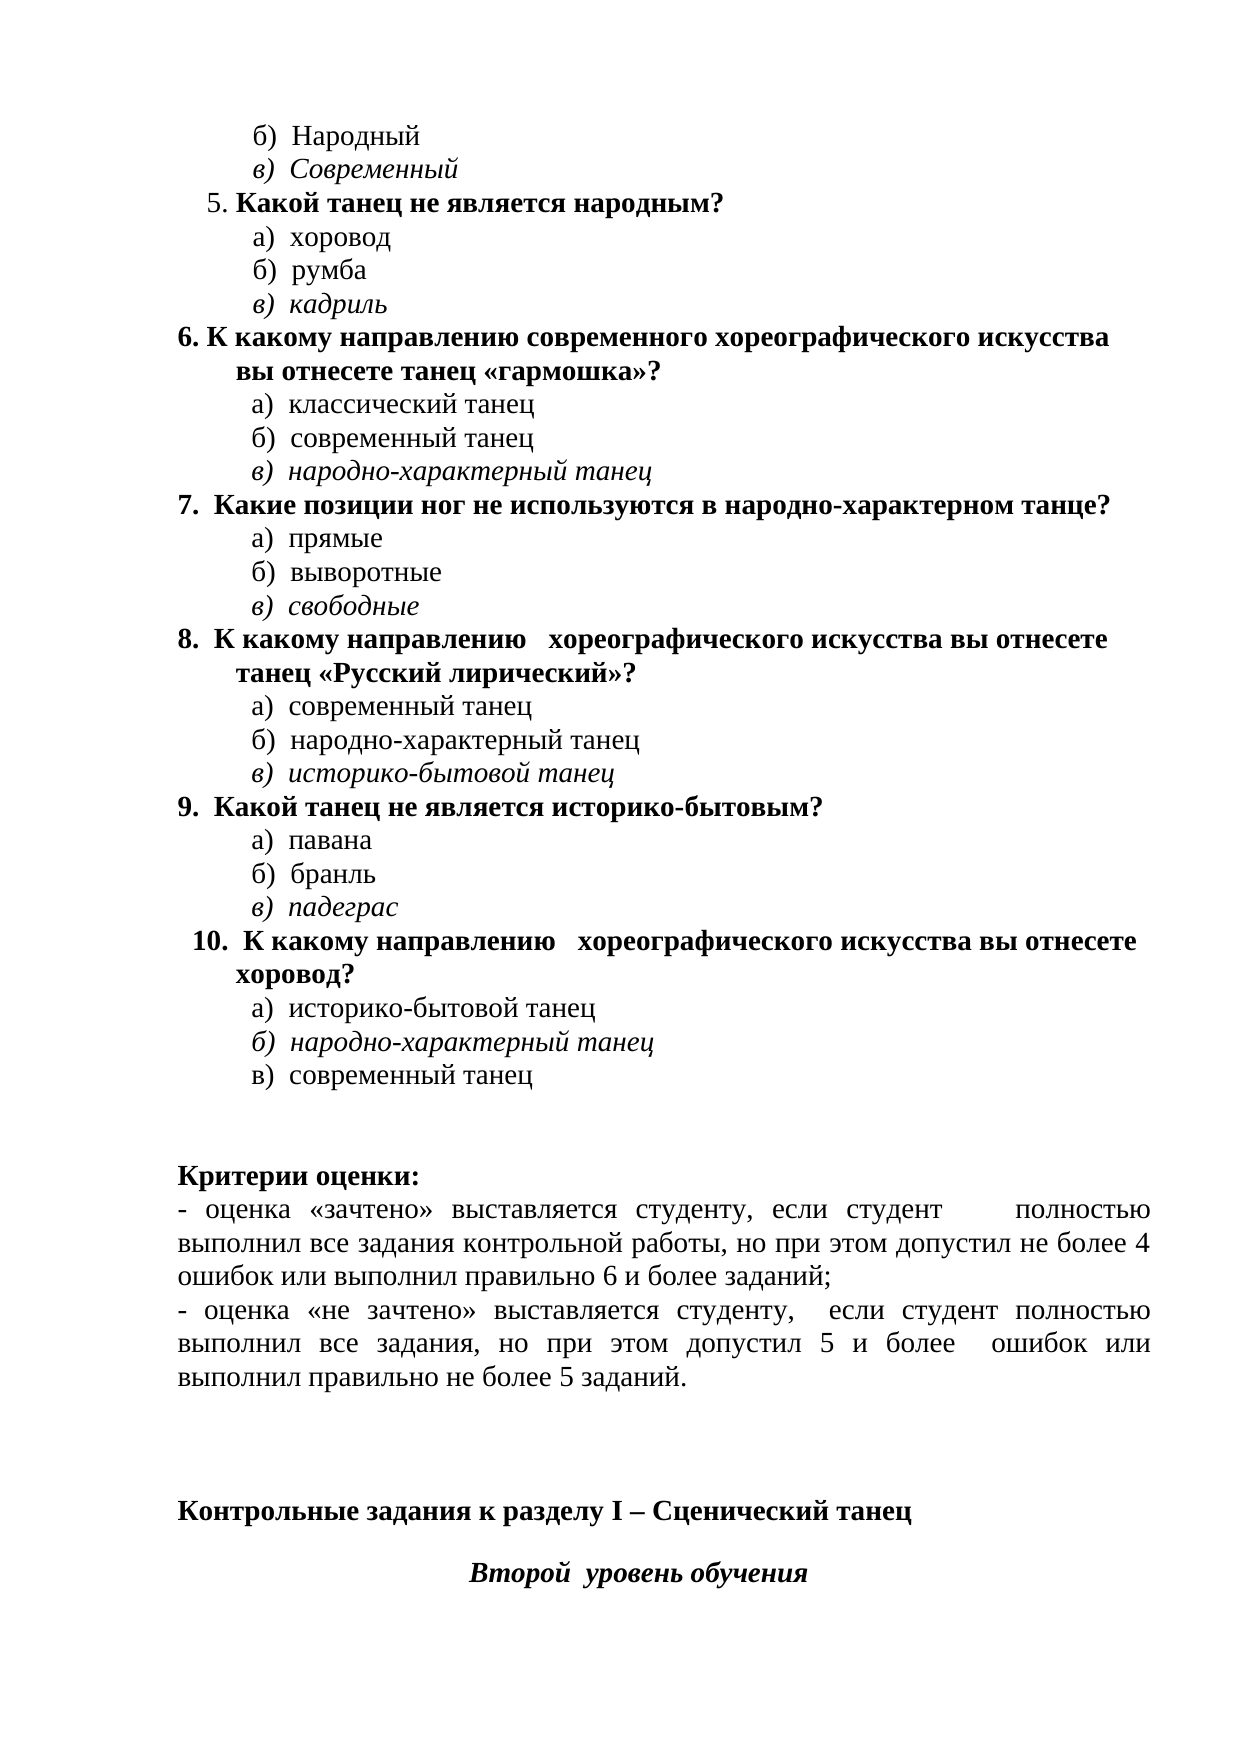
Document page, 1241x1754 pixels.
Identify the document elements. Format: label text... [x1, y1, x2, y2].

text а) прямые [177, 521, 1152, 554]
text в) историко-бытовой танец [177, 755, 1152, 789]
text а) современный танец [177, 688, 1152, 722]
text 6. К какому направлению современного хореографического искусства [177, 319, 1152, 353]
text в) кадриль [252, 286, 1152, 319]
text в) современный танец [177, 1057, 1152, 1091]
text а) историко-бытовой танец [177, 990, 1152, 1024]
text хоровод? [177, 957, 1152, 990]
text а) хоровод [252, 219, 1152, 252]
text в) народно-характерный танец [177, 453, 1152, 487]
text б) румба [252, 252, 1152, 286]
text 7. Какие позиции ног не используются в народно-характерном танце? [177, 487, 1152, 521]
text - оценка «не зачтено» выставляется студенту, если студент полностью выполнил все задания, но при этом допустил 5 и более ошибок или выполнил правильно не более 5 заданий. [177, 1292, 1152, 1393]
text а) павана [177, 822, 1152, 856]
text 9. Какой танец не является историко-бытовым? [177, 789, 1152, 822]
text б) Народный [252, 118, 1152, 152]
text в) падеграс [177, 889, 1152, 923]
text - оценка «зачтено» выставляется студенту, если студент полностью выполнил все задания контрольной работы, но при этом допустил не более 4 ошибок или выполнил правильно 6 и более заданий; [177, 1191, 1152, 1292]
text б) народно-характерный танец [177, 1024, 1152, 1057]
text вы отнесете танец «гармошка»? [177, 353, 1152, 386]
text б) бранль [177, 856, 1152, 889]
text 8. К какому направлению хореографического искусства вы отнесете [177, 621, 1152, 655]
text б) выворотные [177, 554, 1152, 588]
text 10. К какому направлению хореографического искусства вы отнесете [177, 923, 1152, 957]
text б) современный танец [177, 420, 1152, 453]
text а) классический танец [177, 386, 1152, 420]
text Критерии оценки: [177, 1158, 1152, 1191]
text танец «Русский лирический»? [177, 655, 1152, 688]
text в) Современный [252, 152, 1152, 185]
text б) народно-характерный танец [177, 722, 1152, 755]
text Контрольные задания к разделу I – Сценический танец [177, 1493, 1152, 1527]
text Второй уровень обучения [177, 1555, 1152, 1588]
text в) свободные [177, 588, 1152, 621]
text 5. Какой танец не является народным? [177, 185, 1152, 219]
